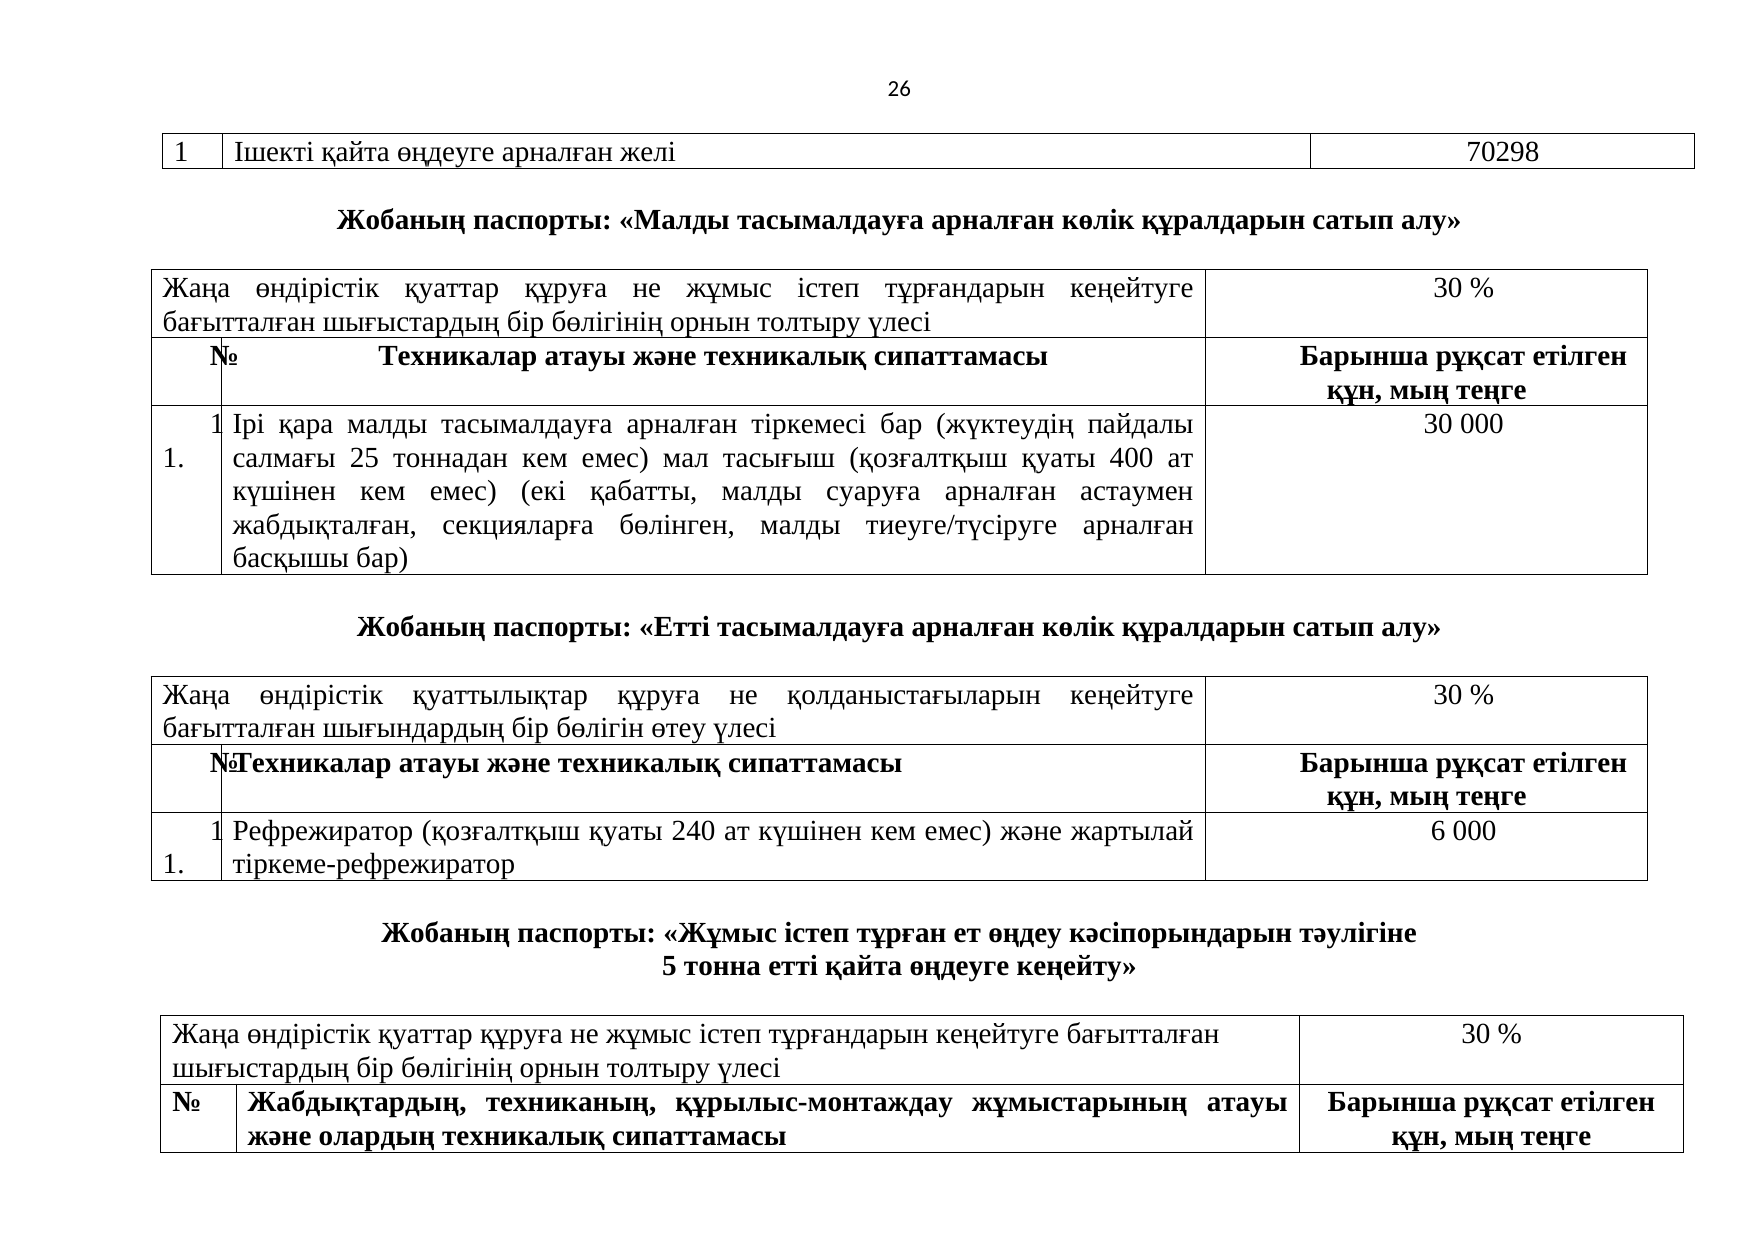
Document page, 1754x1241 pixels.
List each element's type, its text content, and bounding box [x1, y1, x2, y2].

table_cell № [161, 1085, 236, 1152]
table_cell Рефрежиратор (қозғалтқыш қуаты 240 ат күшінен кем емес) және жартылай тіркеме-рефрежиратор [222, 813, 1205, 880]
table_cell Ірі қара малды тасымалдауға арналған тіркемесі бар (жүктеудің пайдалы салмағы 25 тоннадан кем емес) мал тасығыш (қозғалтқыш қуаты 400 ат күшінен кем емес) (екі қабатты, малды суаруға арналған астаумен жабдықталған, секцияларға бөлінген, малды тиеуге/түсіруге арналған басқышы бар) [222, 406, 1205, 574]
table_cell 70298 [1311, 134, 1694, 167]
table_cell Техникалар атауы және техникалық сипаттамасы [222, 338, 1205, 405]
table_cell Барынша рұқсат етілген құн, мың теңге [1206, 745, 1647, 812]
text Жобаның паспорты: «Жұмыс істеп тұрған ет өңдеу кәсіпорындарын тәулігіне [162, 915, 1636, 948]
text Жобаның паспорты: «Етті тасымалдауға арналған көлік құралдарын сатып алу» [162, 609, 1636, 642]
text 5 тонна етті қайта өңдеуге кеңейту» [162, 948, 1636, 982]
table_header Жаңа өндірістік қуаттар құруға не жұмыс істеп тұрғандарын кеңейтуге бағытталған шығыстардың бір бөлігінің орнын толтыру үлесі [152, 270, 1205, 337]
table_cell 1 [163, 134, 222, 167]
table_cell 11. [152, 406, 221, 574]
table_cell Техникалар атауы және техникалық сипаттамасы [222, 745, 1205, 812]
table_cell 6 000 [1206, 813, 1647, 880]
table_header 30 % [1206, 270, 1647, 337]
table_header Жаңа өндірістік қуаттар құруға не жұмыс істеп тұрғандарын кеңейтуге бағытталған шығыстардың бір бөлігінің орнын толтыру үлесі [161, 1016, 1299, 1083]
table_header Жаңа өндірістік қуаттылықтар құруға не қолданыстағыларын кеңейтуге бағытталған шығындардың бір бөлігін өтеу үлесі [152, 677, 1205, 744]
table_cell № [152, 338, 221, 405]
table_header 30 % [1300, 1016, 1683, 1083]
table_cell Барынша рұқсат етілген құн, мың теңге [1206, 338, 1647, 405]
table_header 30 % [1206, 677, 1647, 744]
table_cell Ішекті қайта өңдеуге арналған желі [223, 134, 1310, 167]
text Жобаның паспорты: «Малды тасымалдауға арналған көлік құралдарын сатып алу» [162, 202, 1636, 236]
table_cell Жабдықтардың, техниканың, құрылыс-монтаждау жұмыстарының атауы және олардың техникалық сипаттамасы [237, 1085, 1299, 1152]
table_cell 11. [152, 813, 221, 880]
table_cell Барынша рұқсат етілген құн, мың теңге [1300, 1085, 1683, 1152]
table_cell 30 000 [1206, 406, 1647, 574]
table_cell № [152, 745, 221, 812]
